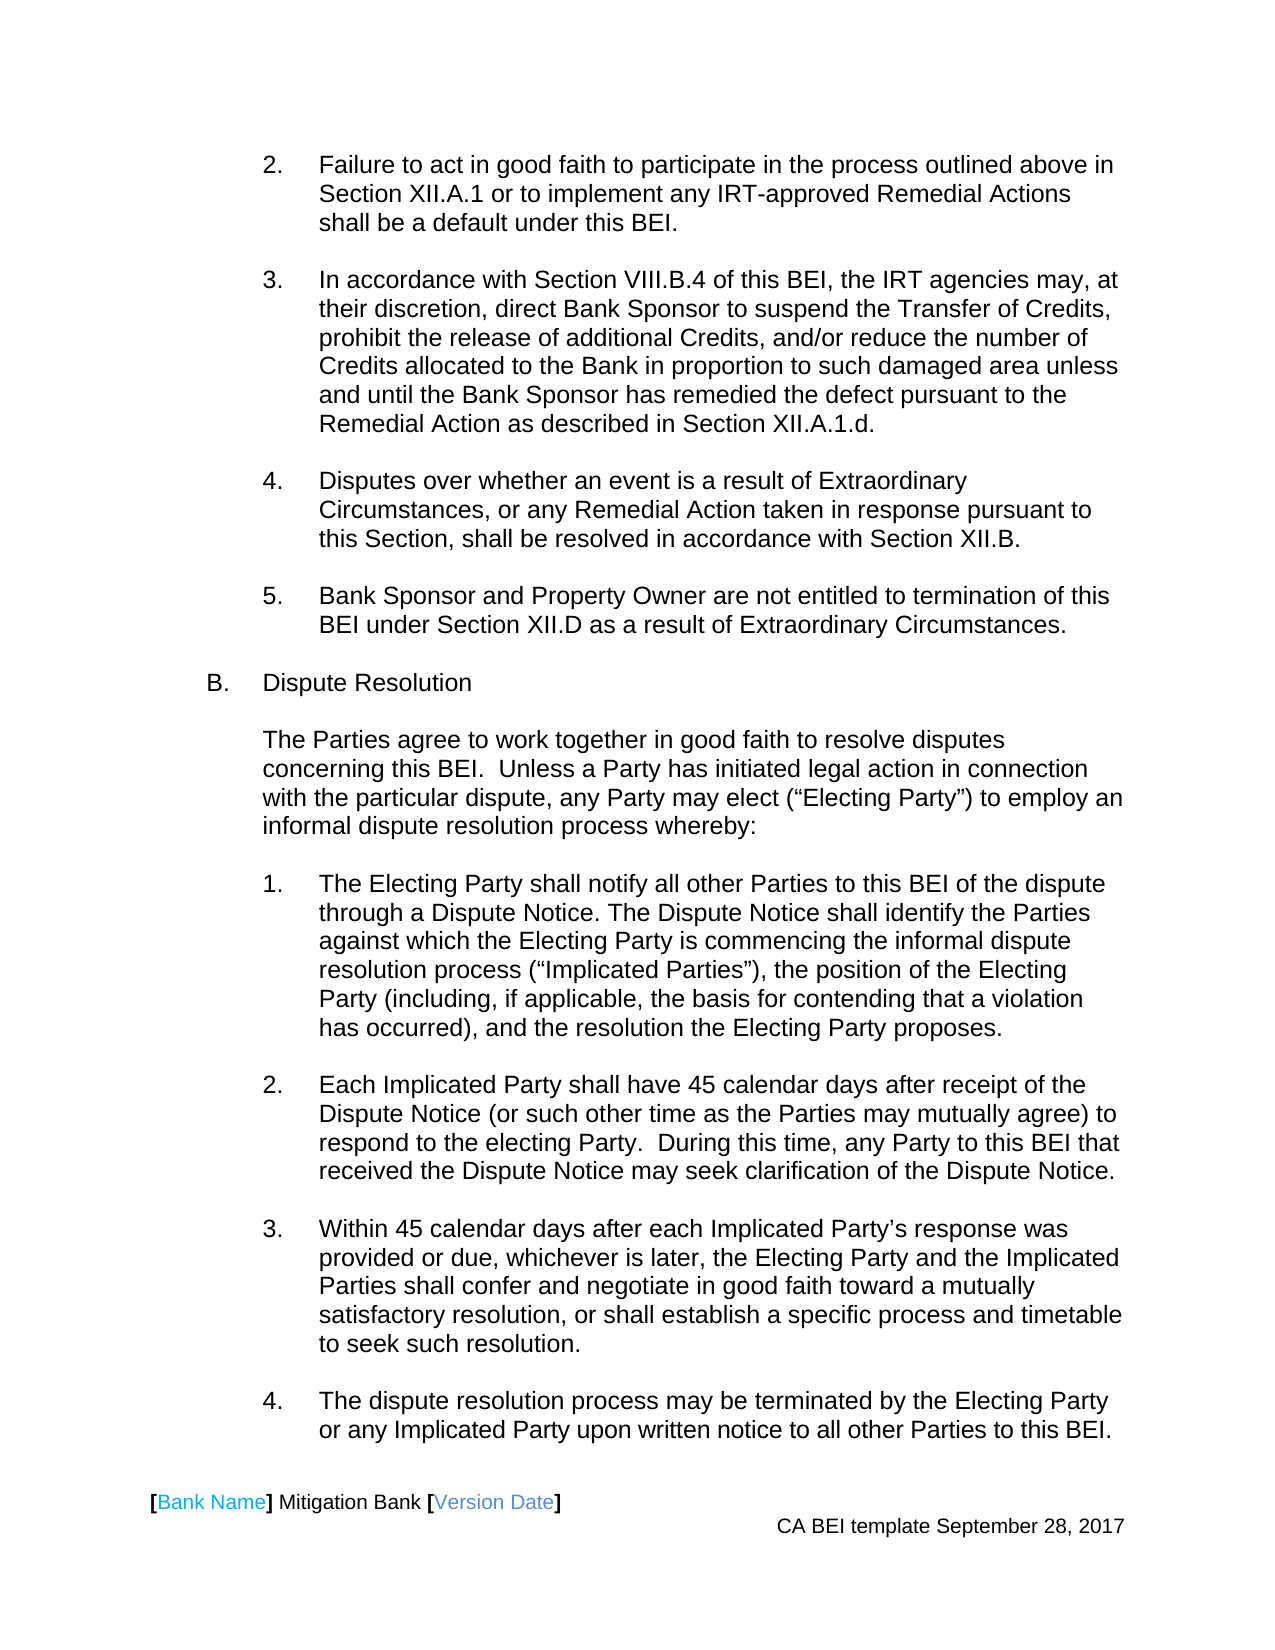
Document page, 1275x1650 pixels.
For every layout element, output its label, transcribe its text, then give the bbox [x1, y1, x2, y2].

text The Parties agree to work together in good faith to resolve disputes concerning this BEI. Unless a Party has initiated legal action in connection with the particular dispute, any Party may elect (“Electing Party”) to employ an informal dispute resolution process whereby: [262, 725, 1125, 840]
list Bank Sponsor and Property Owner are not entitled to termination of this BEI under Section XII.D as a result of Extraordinary Circumstances. [262, 581, 1125, 639]
list Each Implicated Party shall have 45 calendar days after receipt of the Dispute Notice (or such other time as the Parties may mutually agree) to respond to the electing Party. During this time, any Party to this BEI that received the Dispute Notice may seek clarification of the Dispute Notice. [262, 1070, 1125, 1185]
list Disputes over whether an event is a result of Extraordinary Circumstances, or any Remedial Action taken in response pursuant to this Section, shall be resolved in accordance with Section XII.B. [262, 466, 1125, 552]
list The dispute resolution process may be terminated by the Electing Party or any Implicated Party upon written notice to all other Parties to this BEI. [262, 1386, 1125, 1444]
subtitle Dispute Resolution [206, 667, 1125, 696]
list Failure to act in good faith to participate in the process outlined above in Section XII.A.1 or to implement any IRT-approved Remedial Actions shall be a default under this BEI. [262, 150, 1125, 236]
list In accordance with Section VIII.B.4 of this BEI, the IRT agencies may, at their discretion, direct Bank Sponsor to suspend the Transfer of Credits, prohibit the release of additional Credits, and/or reduce the number of Credits allocated to the Bank in proportion to such damaged area unless and until the Bank Sponsor has remedied the defect pursuant to the Remedial Action as described in Section XII.A.1.d. [262, 265, 1125, 437]
list Within 45 calendar days after each Implicated Party’s response was provided or due, whichever is later, the Electing Party and the Implicated Parties shall confer and negotiate in good faith toward a mutually satisfactory resolution, or shall establish a specific process and timetable to seek such resolution. [262, 1214, 1125, 1357]
list The Electing Party shall notify all other Parties to this BEI of the dispute through a Dispute Notice. The Dispute Notice shall identify the Parties against which the Electing Party is commencing the informal dispute resolution process (“Implicated Parties”), the position of the Electing Party (including, if applicable, the basis for contending that a violation has occurred), and the resolution the Electing Party proposes. [262, 869, 1125, 1041]
